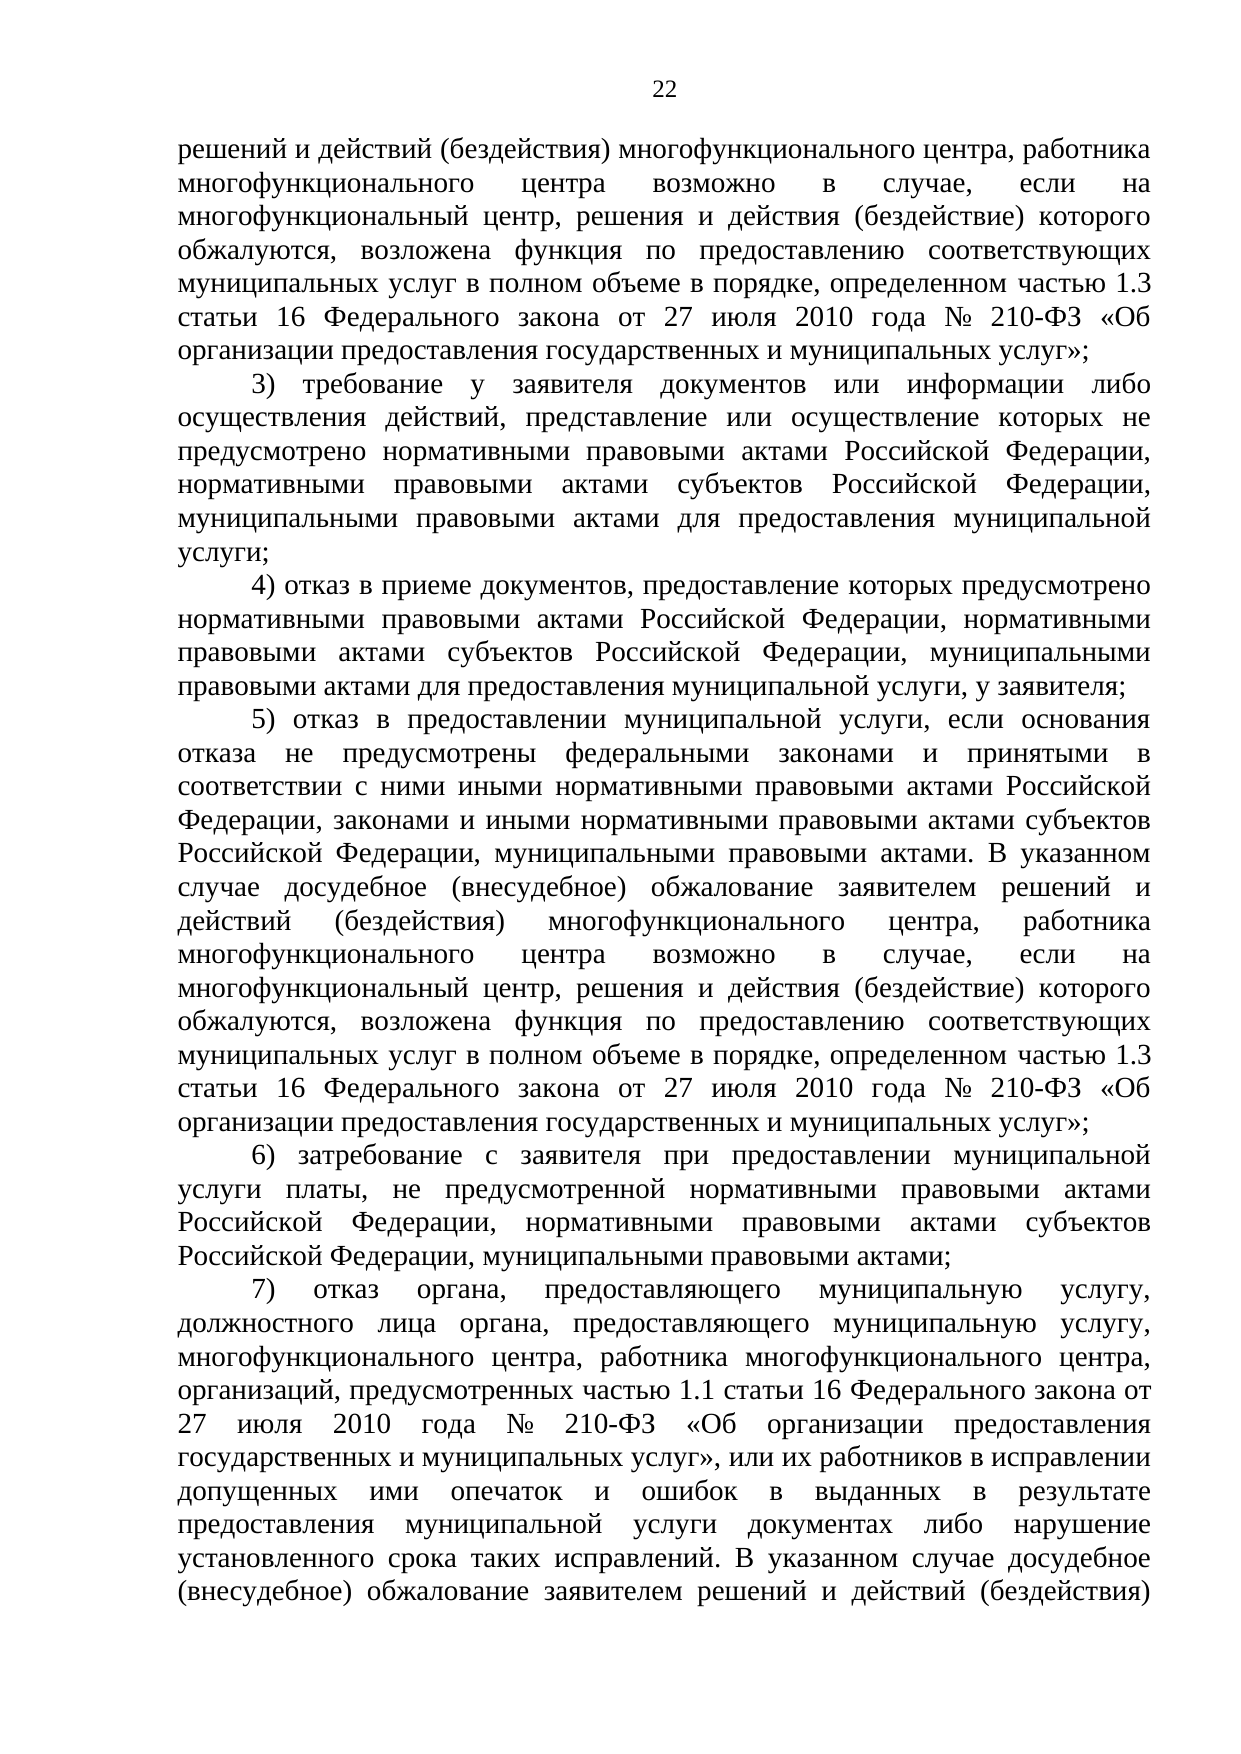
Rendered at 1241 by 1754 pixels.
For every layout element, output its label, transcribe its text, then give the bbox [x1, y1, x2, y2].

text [177, 131, 1152, 366]
text 5) отказ в предоставлении муниципальной услуги, если основания отказа не предусмотрены федеральными законами и принятыми в соответствии с ними иными нормативными правовыми актами Российской Федерации, законами и иными нормативными правовыми актами субъектов Российской Федерации, муниципальными правовыми актами. В указанном случае досудебное (внесудебное) обжалование заявителем решений и действий (бездействия) многофункционального центра, работника многофункционального центра возможно в случае, если на многофункциональный центр, решения и действия (бездействие) которого обжалуются, возложена функция по предоставлению соответствующих муниципальных услуг в полном объеме в порядке, определенном частью 1.3 статьи 16 Федерального закона от 27 июля 2010 года № 210-ФЗ «Об организации предоставления государственных и муниципальных услуг»; [177, 701, 1152, 1137]
text 3) требование у заявителя документов или информации либо осуществления действий, представление или осуществление которых не предусмотрено нормативными правовыми актами Российской Федерации, нормативными правовыми актами субъектов Российской Федерации, муниципальными правовыми актами для предоставления муниципальной услуги; [177, 366, 1152, 567]
text 4) отказ в приеме документов, предоставление которых предусмотрено нормативными правовыми актами Российской Федерации, нормативными правовыми актами субъектов Российской Федерации, муниципальными правовыми актами для предоставления муниципальной услуги, у заявителя; [177, 567, 1152, 701]
text 6) затребование с заявителя при предоставлении муниципальной услуги платы, не предусмотренной нормативными правовыми актами Российской Федерации, нормативными правовыми актами субъектов Российской Федерации, муниципальными правовыми актами; [177, 1137, 1152, 1272]
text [177, 1272, 1152, 1607]
